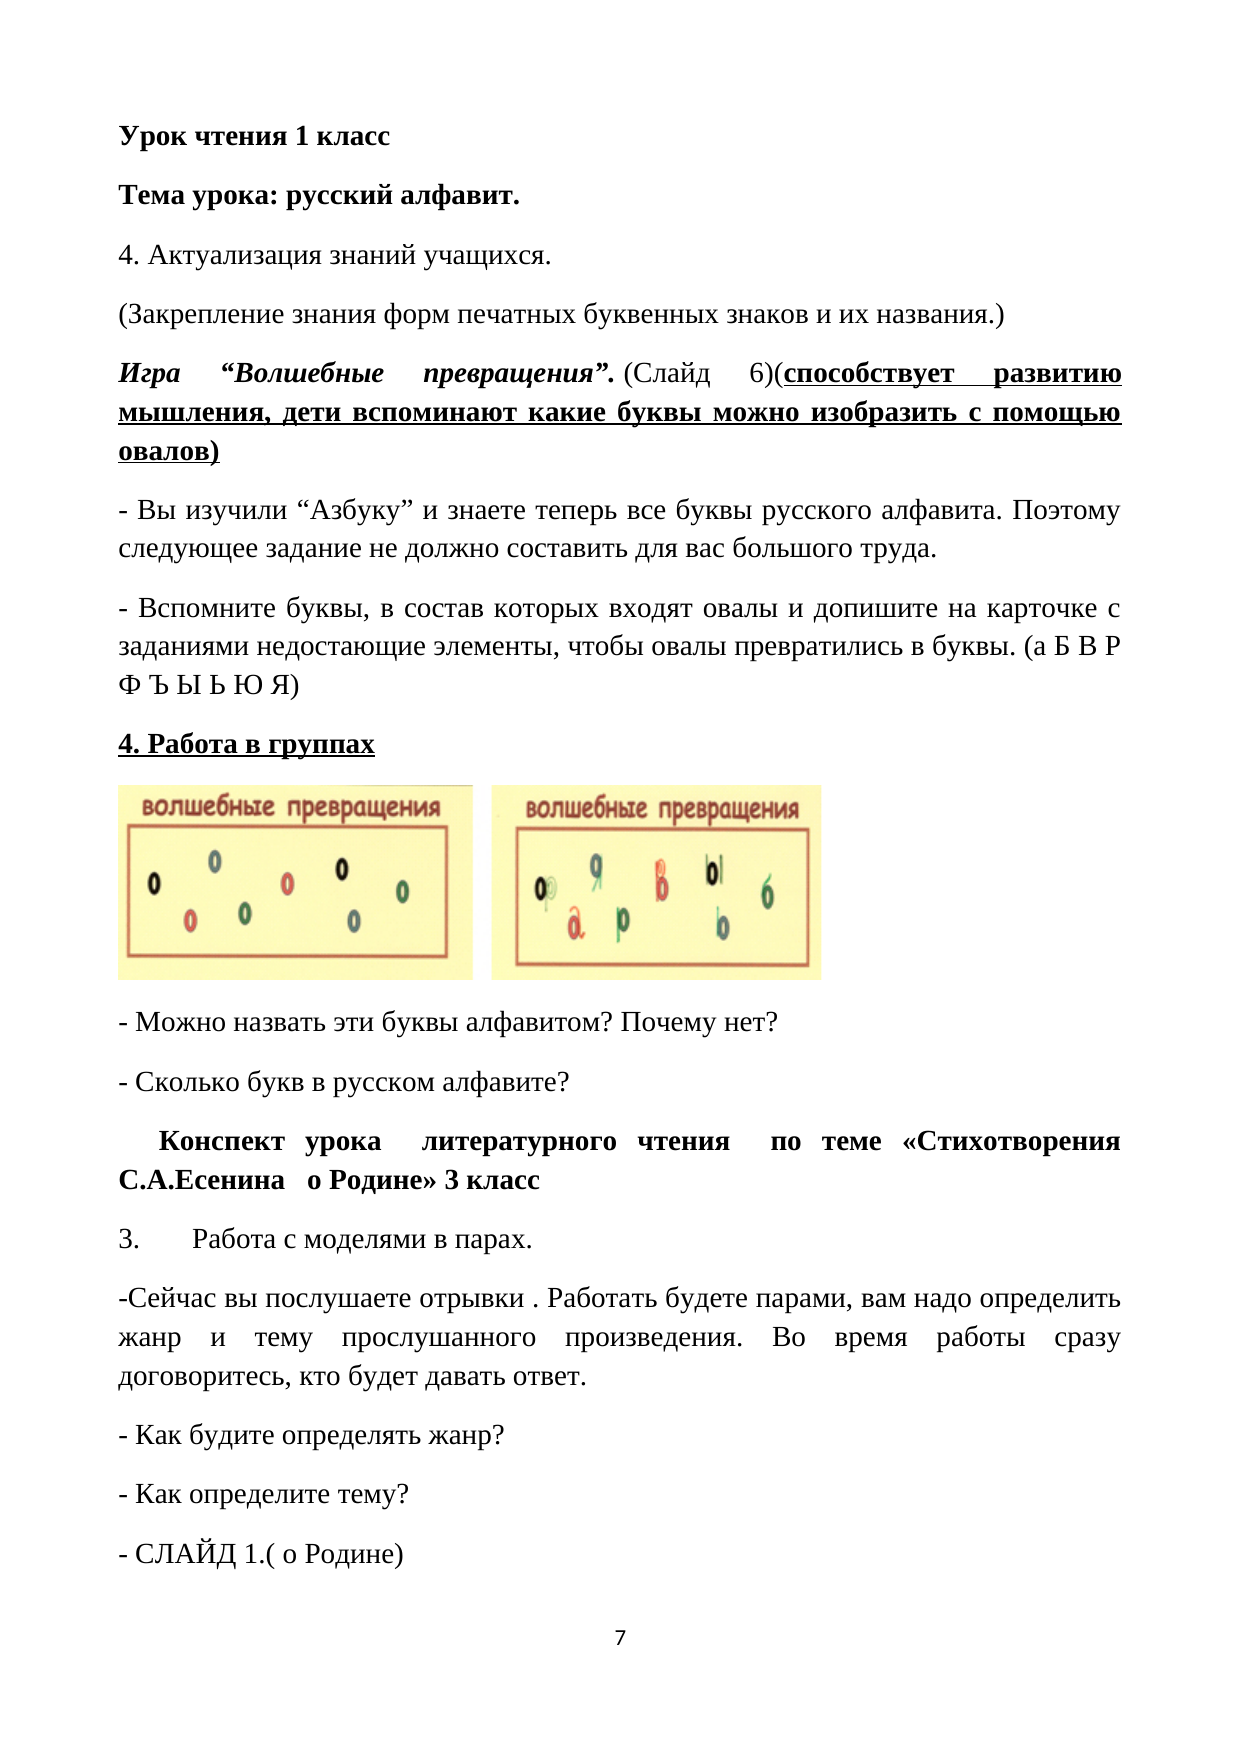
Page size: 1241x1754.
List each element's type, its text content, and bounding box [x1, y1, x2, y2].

text Урок чтения 1 класс [118, 118, 1122, 152]
text 3. Работа с моделями в парах. [118, 1221, 1122, 1255]
text - Можно назвать эти буквы алфавитом? Почему нет? [118, 1004, 1122, 1038]
text - Вспомните буквы, в состав которых входят овалы и допишите на карточке с заданиями недостающие элементы, чтобы овалы превратились в буквы. (а Б В Р Ф Ъ Ы Ь Ю Я) [118, 590, 1122, 701]
text Игра “Волшебные превращения”. (Cлайд 6)(способствует развитию мышления, дети вспоминают какие буквы можно изобразить с помощью овалов) [118, 425, 1122, 466]
text - Как определите тему? [118, 1476, 1122, 1510]
text -Сейчас вы послушаете отрывки . Работать будете парами, вам надо определить жанр и тему прослушанного произведения. Во время работы сразу договоритесь, кто будет давать ответ. [118, 1281, 1122, 1391]
text Тема урока: русский алфавит. [118, 177, 1122, 211]
picture [118, 785, 822, 980]
text - Как будите определять жанр? [118, 1417, 1122, 1451]
text Игра “Волшебные превращения”. (Cлайд 6)(способствует развитию мышления, дети вспоминают какие буквы можно изобразить с помощью овалов) [118, 356, 1122, 423]
text - Сколько букв в русском алфавите? [118, 1064, 1122, 1097]
text Конспект урока литературного чтения по теме «Стихотворения С.А.Есенина о Родине» 3 класс [118, 1123, 1122, 1195]
text 4. Актуализация знаний учащихся. [118, 237, 1122, 270]
text 4. Работа в группах [118, 726, 1122, 760]
text (Закрепление знания форм печатных буквенных знаков и их названия.) [118, 296, 1122, 330]
text - Вы изучили “Азбуку” и знаете теперь все буквы русского алфавита. Поэтому следующее задание не должно составить для вас большого труда. [118, 492, 1122, 564]
text - СЛАЙД 1.( о Родине) [118, 1536, 1122, 1569]
